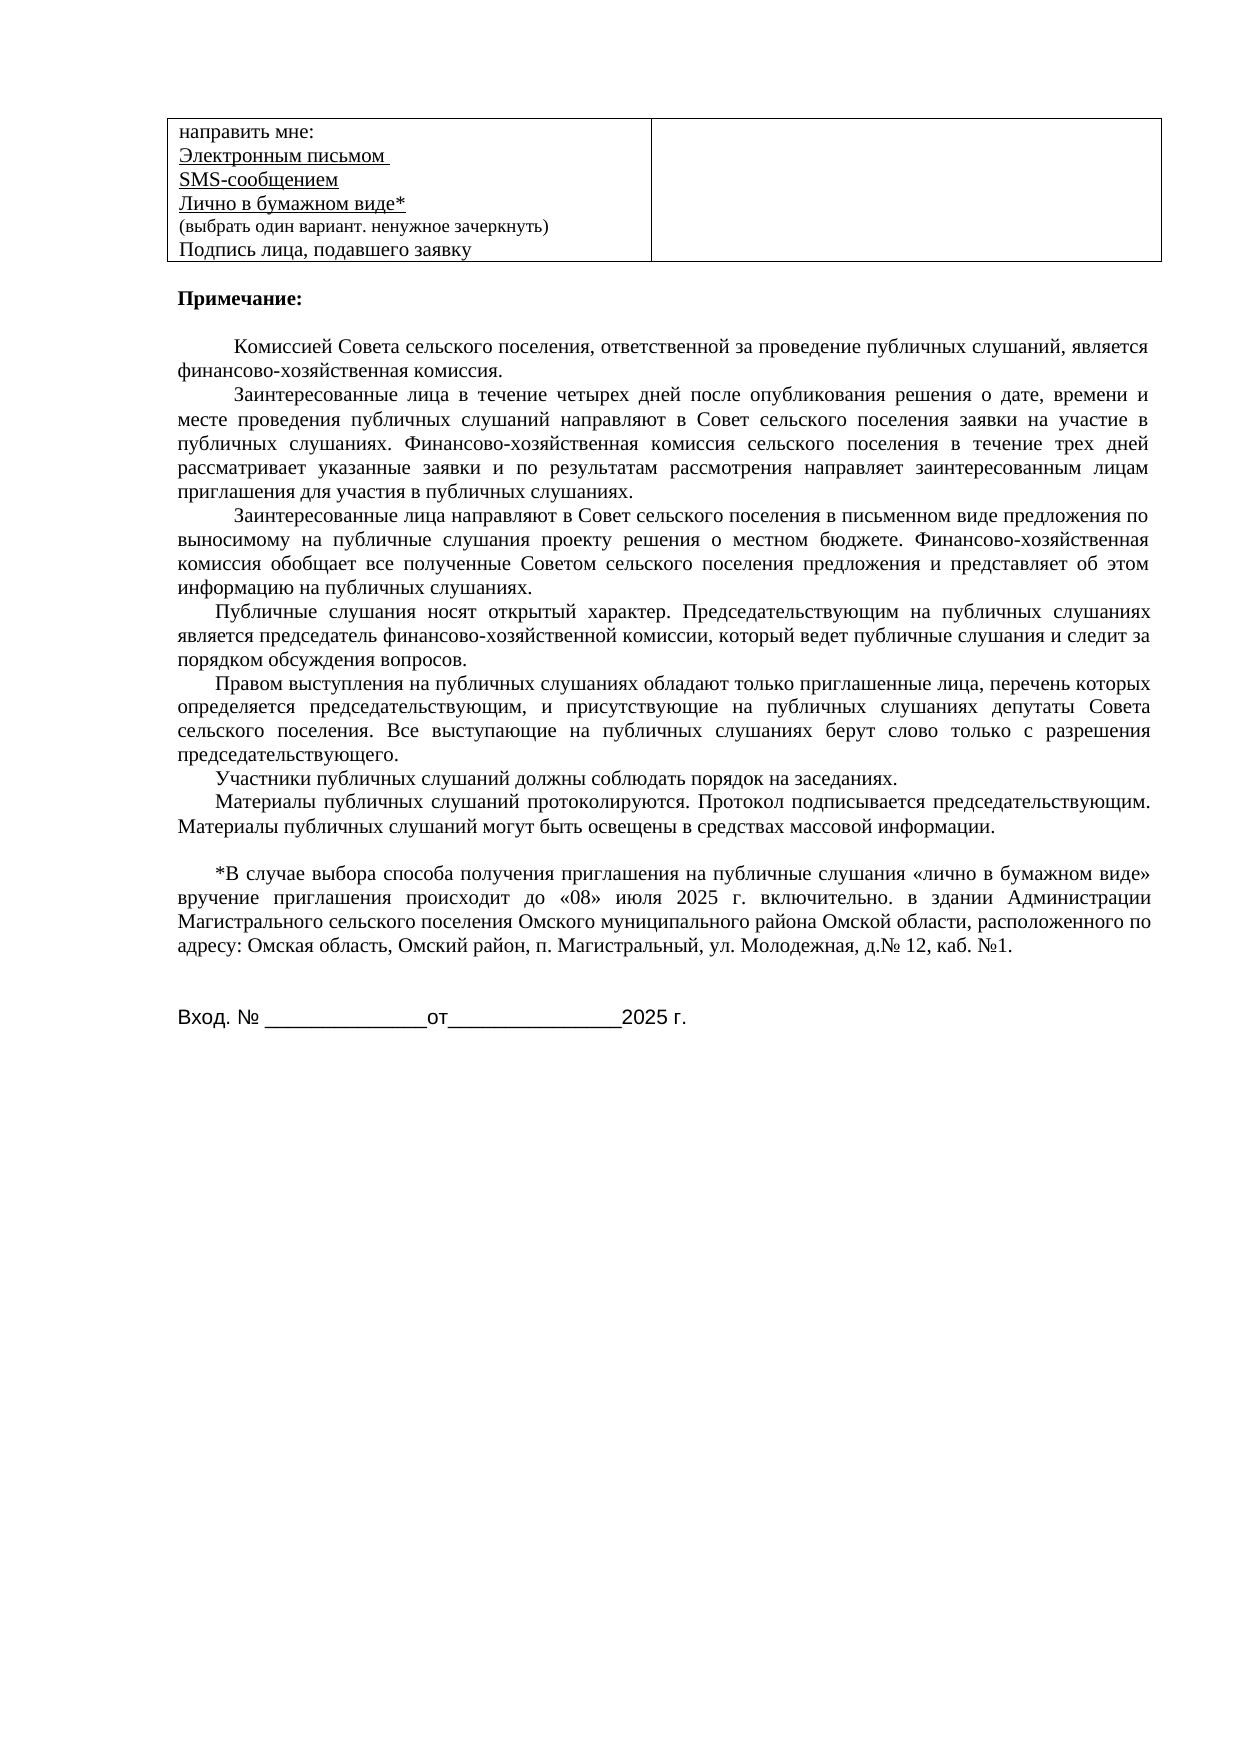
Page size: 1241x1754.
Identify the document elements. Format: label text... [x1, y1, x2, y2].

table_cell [168, 119, 651, 261]
text Правом выступления на публичных слушаниях обладают только приглашенные лица, перечень которых определяется председательствующим, и присутствующие на публичных слушаниях депутаты Совета сельского поселения. Все выступающие на публичных слушаниях берут слово только с разрешения председательствующего. [177, 671, 1152, 766]
table_cell [652, 119, 1161, 261]
text Примечание: [177, 286, 1152, 310]
title Вход. № ______________от_______________2025 г. [177, 1005, 1152, 1029]
text Комиссией Совета сельского поселения, ответственной за проведение публичных слушаний, является финансово-хозяйственная комиссия. [177, 334, 1149, 382]
text Материалы публичных слушаний протоколируются. Протокол подписывается председательствующим. Материалы публичных слушаний могут быть освещены в средствах массовой информации. [177, 790, 1152, 838]
text Публичные слушания носят открытый характер. Председательствующим на публичных слушаниях является председатель финансово-хозяйственной комиссии, который ведет публичные слушания и следит за порядком обсуждения вопросов. [177, 599, 1152, 671]
text Заинтересованные лица в течение четырех дней после опубликования решения о дате, времени и месте проведения публичных слушаний направляют в Совет сельского поселения заявки на участие в публичных слушаниях. Финансово-хозяйственная комиссия сельского поселения в течение трех дней рассматривает указанные заявки и по результатам рассмотрения направляет заинтересованным лицам приглашения для участия в публичных слушаниях. [177, 382, 1149, 503]
text Заинтересованные лица направляют в Совет сельского поселения в письменном виде предложения по выносимому на публичные слушания проекту решения о местном бюджете. Финансово-хозяйственная комиссия обобщает все полученные Советом сельского поселения предложения и представляет об этом информацию на публичных слушаниях. [177, 503, 1149, 599]
text Участники публичных слушаний должны соблюдать порядок на заседаниях. [177, 766, 1152, 790]
text *В случае выбора способа получения приглашения на публичные слушания «лично в бумажном виде» вручение приглашения происходит до «08» июля 2025 г. включительно. в здании Администрации Магистрального сельского поселения Омского муниципального района Омской области, расположенного по адресу: Омская область, Омский район, п. Магистральный, ул. Молодежная, д.№ 12, каб. №1. [177, 861, 1152, 957]
